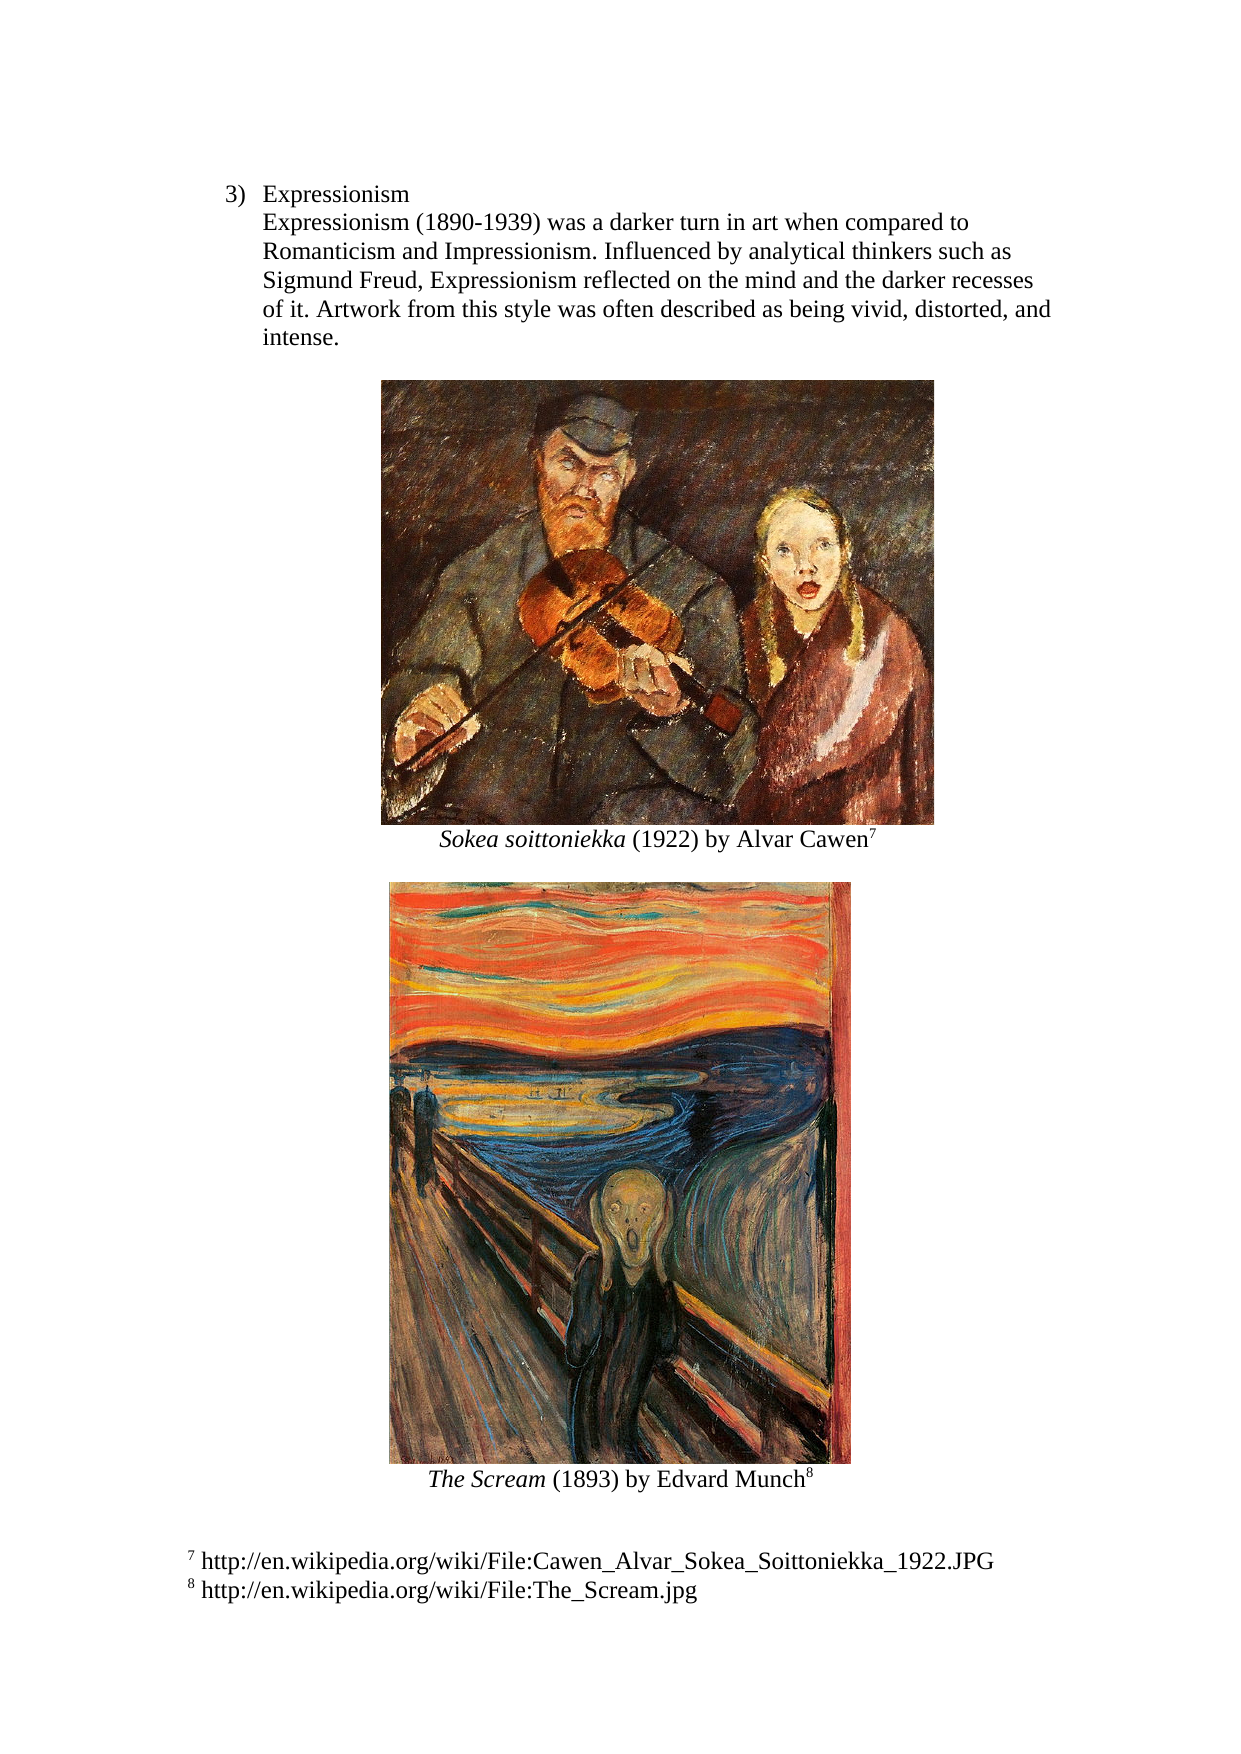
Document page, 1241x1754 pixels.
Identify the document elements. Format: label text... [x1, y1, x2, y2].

picture [389, 882, 851, 1464]
picture [381, 380, 935, 825]
list Sokea soittoniekka (1922) by Alvar Cawen [262, 824, 1053, 853]
list Expressionism [225, 179, 1053, 207]
list Expressionism (1890-1939) was a darker turn in art when compared to Romanticism and Impressionism. Influenced by analytical thinkers such as Sigmund Freud, Expressionism reflected on the mind and the darker recesses of it. Artwork from this style was often described as being vivid, distorted, and intense. [262, 207, 1053, 351]
text The Scream (1893) by Edvard Munch [187, 1464, 1053, 1493]
